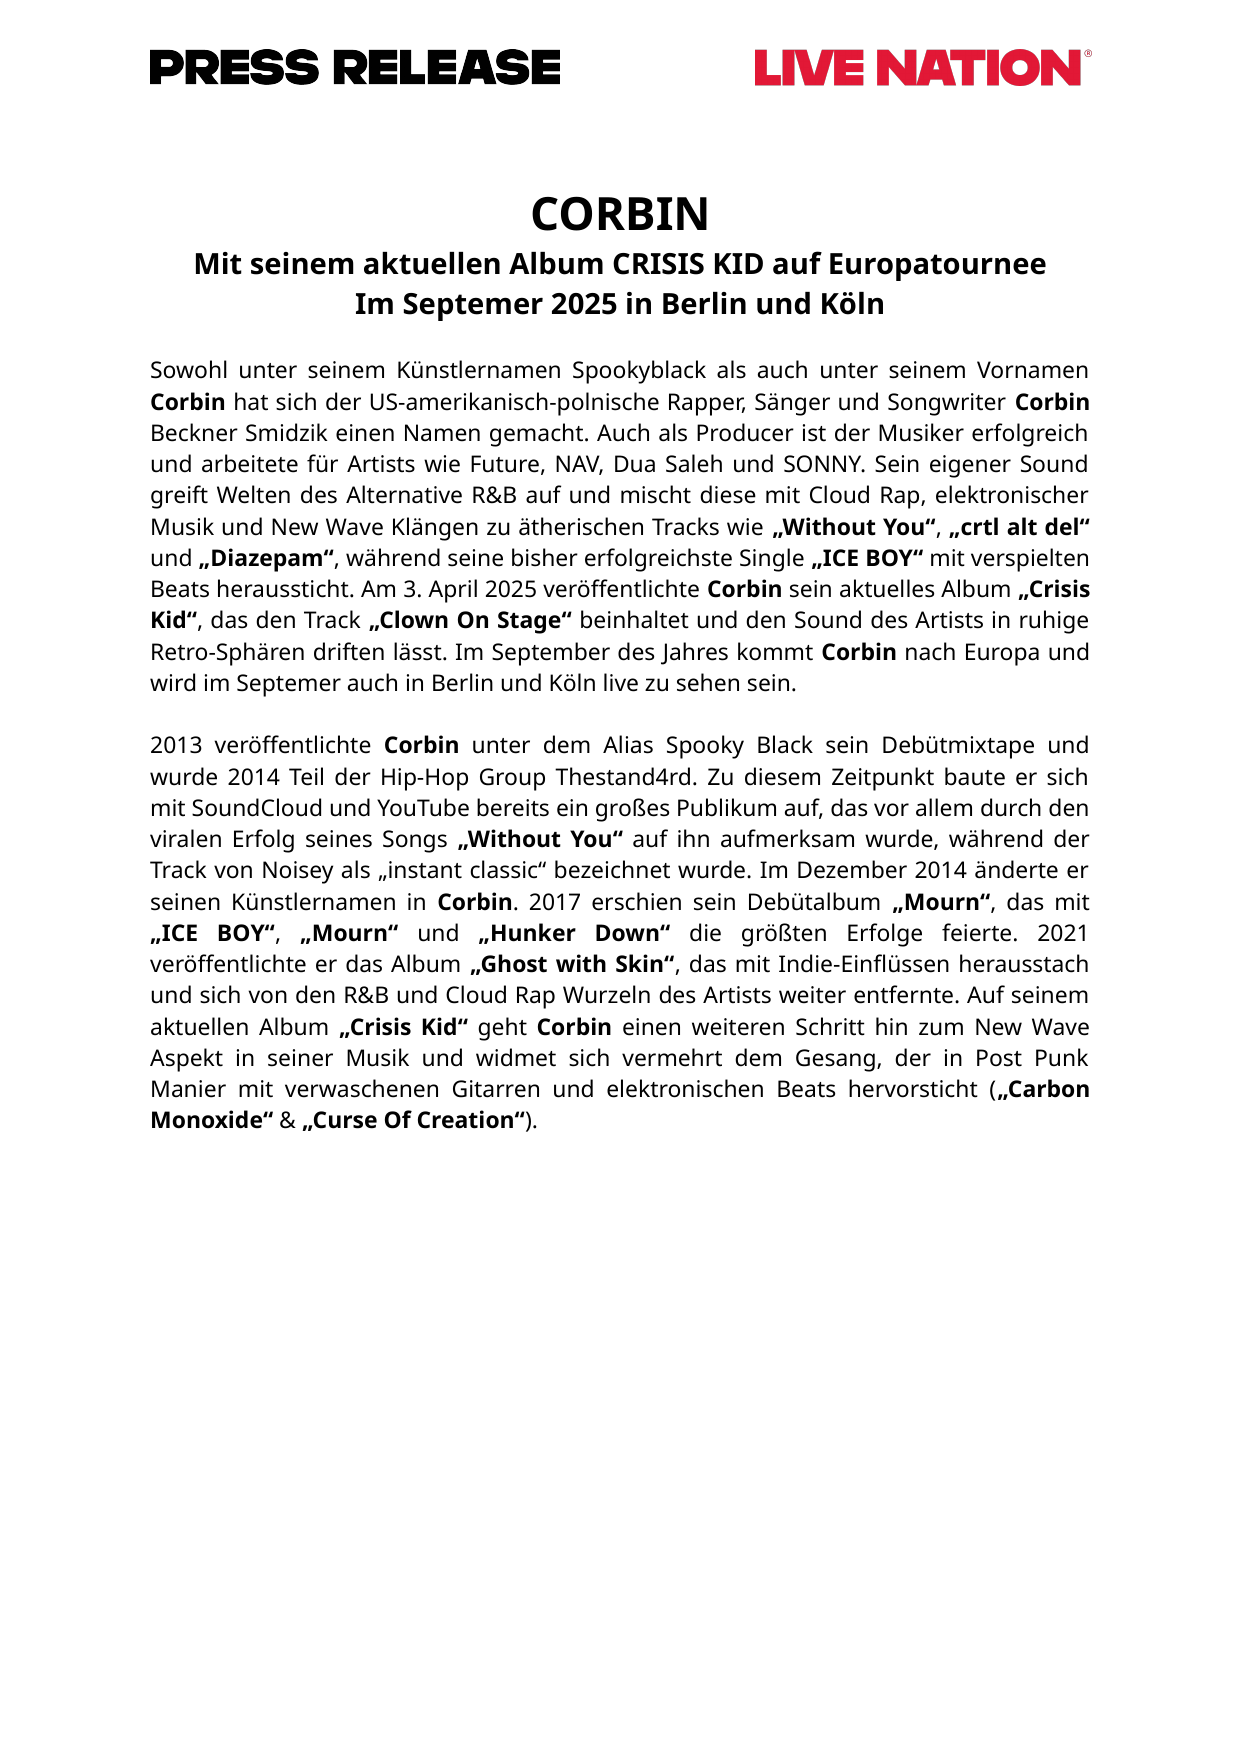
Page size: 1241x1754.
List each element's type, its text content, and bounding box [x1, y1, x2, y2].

text Im Septemer 2025 in Berlin und Köln [150, 283, 1090, 323]
text Sowohl unter seinem Künstlernamen Spookyblack als auch unter seinem Vornamen Corbin hat sich der US-amerikanisch-polnische Rapper, Sänger und Songwriter Corbin Beckner Smidzik einen Namen gemacht. Auch als Producer ist der Musiker erfolgreich und arbeitete für Artists wie Future, NAV, Dua Saleh und SONNY. Sein eigener Sound greift Welten des Alternative R&B auf und mischt diese mit Cloud Rap, elektronischer Musik und New Wave Klängen zu ätherischen Tracks wie „Without You“, „crtl alt del“ und „Diazepam“, während seine bisher erfolgreichste Single „ICE BOY“ mit verspielten Beats heraussticht. Am 3. April 2025 veröffentlichte Corbin sein aktuelles Album „Crisis Kid“, das den Track „Clown On Stage“ beinhaltet und den Sound des Artists in ruhige Retro-Sphären driften lässt. Im September des Jahres kommt Corbin nach Europa und wird im Septemer auch in Berlin und Köln live zu sehen sein. [150, 354, 1090, 698]
text 2013 veröffentlichte Corbin unter dem Alias Spooky Black sein Debütmixtape und wurde 2014 Teil der Hip-Hop Group Thestand4rd. Zu diesem Zeitpunkt baute er sich mit SoundCloud und YouTube bereits ein großes Publikum auf, das vor allem durch den viralen Erfolg seines Songs „Without You“ auf ihn aufmerksam wurde, während der Track von Noisey als „instant classic“ bezeichnet wurde. Im Dezember 2014 änderte er seinen Künstlernamen in Corbin. 2017 erschien sein Debütalbum „Mourn“, das mit „ICE BOY“, „Mourn“ und „Hunker Down“ die größten Erfolge feierte. 2021 veröffentlichte er das Album „Ghost with Skin“, das mit Indie-Einflüssen herausstach und sich von den R&B und Cloud Rap Wurzeln des Artists weiter entfernte. Auf seinem aktuellen Album „Crisis Kid“ geht Corbin einen weiteren Schritt hin zum New Wave Aspekt in seiner Musik und widmet sich vermehrt dem Gesang, der in Post Punk Manier mit verwaschenen Gitarren und elektronischen Beats hervorsticht („Carbon Monoxide“ & „Curse Of Creation“). [150, 729, 1090, 1136]
text Mit seinem aktuellen Album CRISIS KID auf Europatournee [150, 244, 1090, 283]
picture [150, 49, 560, 85]
title CORBIN [150, 181, 1090, 244]
picture [755, 49, 1092, 86]
